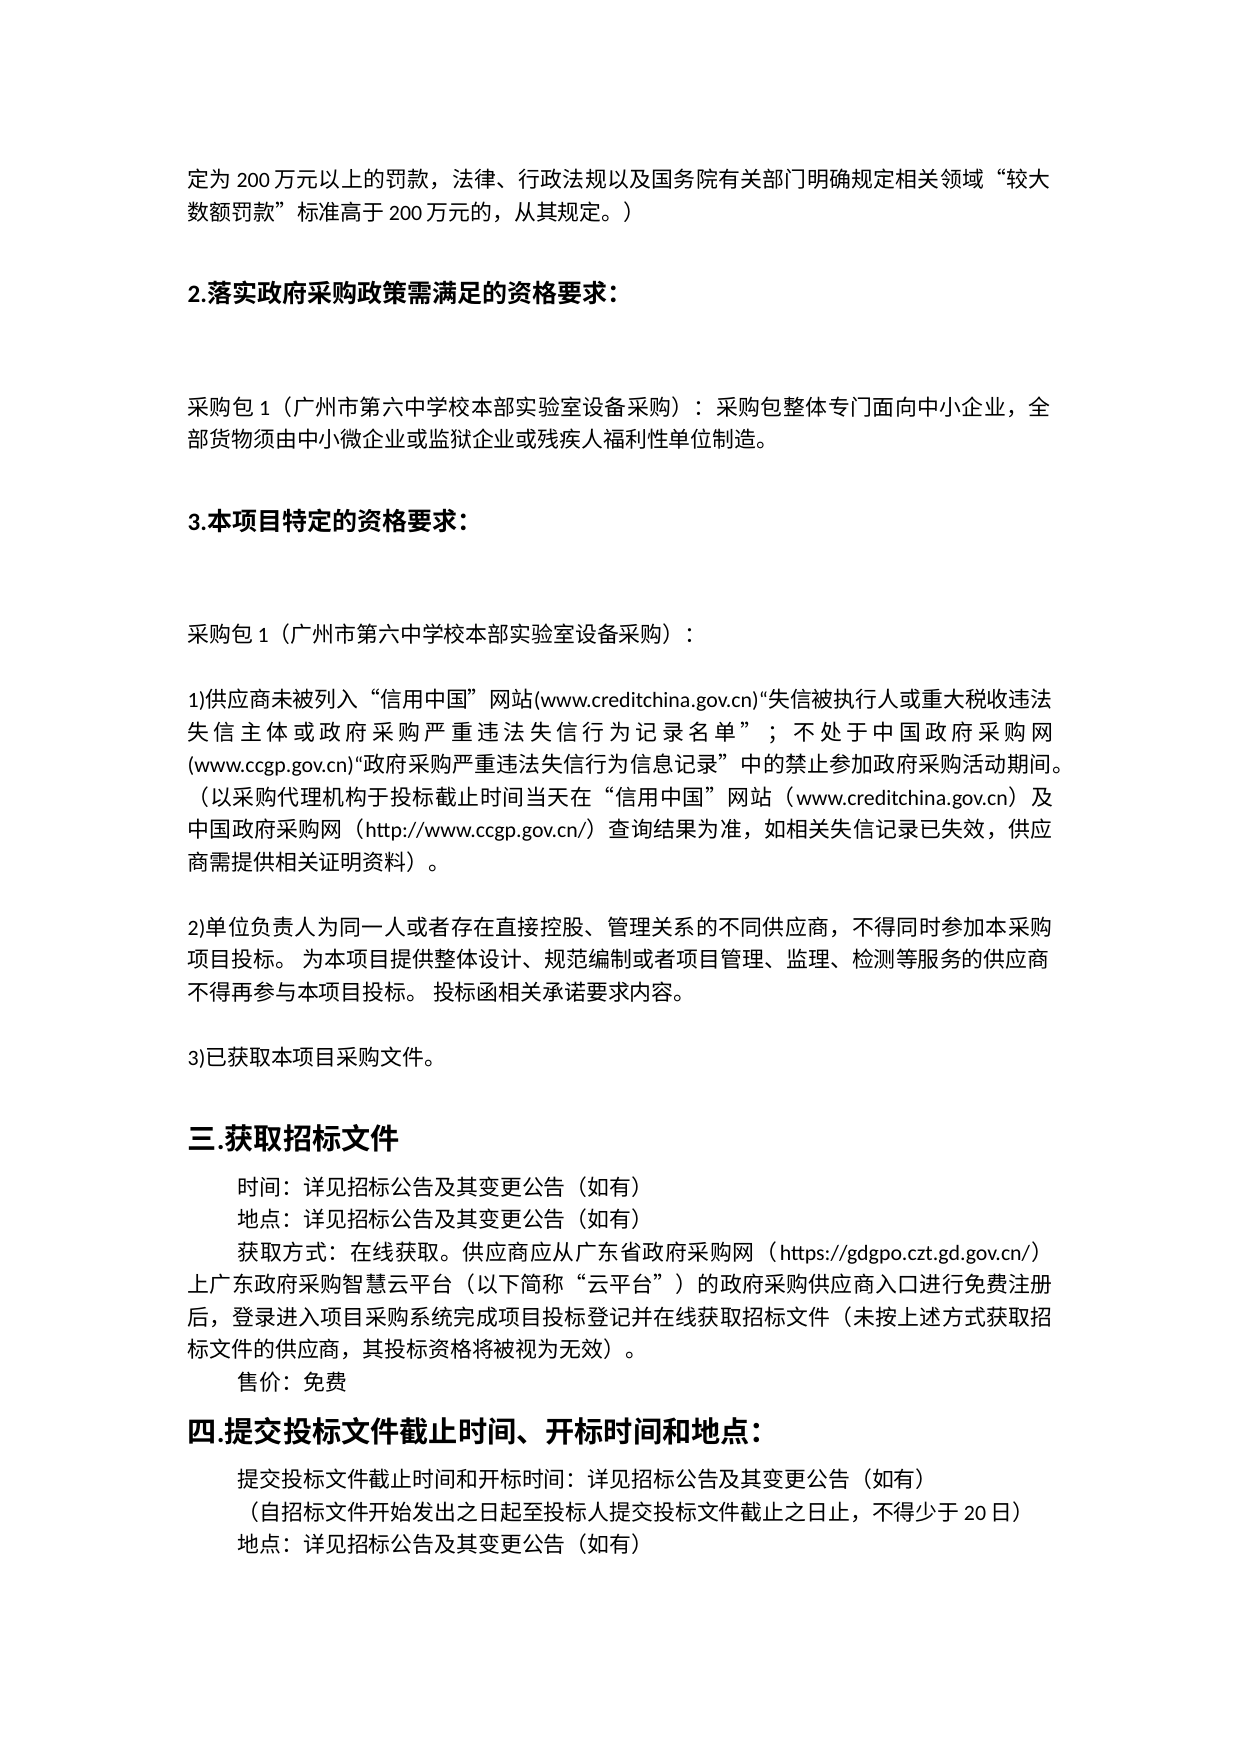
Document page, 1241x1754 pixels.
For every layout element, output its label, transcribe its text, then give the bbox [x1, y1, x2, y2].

text 采购包1（广州市第六中学校本部实验室设备采购）： [187, 617, 1053, 649]
text 时间：详见招标公告及其变更公告（如有） [187, 1169, 1053, 1202]
text 四.提交投标文件截止时间、开标时间和地点： [187, 1397, 1053, 1462]
text 2)单位负责人为同一人或者存在直接控股、管理关系的不同供应商，不得同时参加本采购项目投标。 为本项目提供整体设计、规范编制或者项目管理、监理、检测等服务的供应商，不得再参与本项目投标。 投标函相关承诺要求内容。 [187, 909, 1053, 1007]
text 采购包1（广州市第六中学校本部实验室设备采购）：采购包整体专门面向中小企业，全部货物须由中小微企业或监狱企业或残疾人福利性单位制造。 [187, 389, 1053, 454]
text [187, 162, 1053, 227]
text 地点：详见招标公告及其变更公告（如有） [187, 1202, 1053, 1234]
text 3)已获取本项目采购文件。 [187, 1039, 1053, 1072]
text 获取方式：在线获取。供应商应从广东省政府采购网（https://gdgpo.czt.gd.gov.cn/）上广东政府采购智慧云平台（以下简称“云平台”）的政府采购供应商入口进行免费注册后，登录进入项目采购系统完成项目投标登记并在线获取招标文件（未按上述方式获取招标文件的供应商，其投标资格将被视为无效）。 [187, 1234, 1053, 1364]
text 地点：详见招标公告及其变更公告（如有） [187, 1527, 1053, 1559]
text 三.获取招标文件 [187, 1104, 1053, 1169]
text （自招标文件开始发出之日起至投标人提交投标文件截止之日止，不得少于20日） [187, 1494, 1053, 1527]
text 提交投标文件截止时间和开标时间：详见招标公告及其变更公告（如有） [187, 1462, 1053, 1494]
text 2.落实政府采购政策需满足的资格要求： [187, 259, 1053, 324]
text 1)供应商未被列入“信用中国”网站(www.creditchina.gov.cn)“失信被执行人或重大税收违法失信主体或政府采购严重违法失信行为记录名单”；不处于中国政府采购网(www.ccgp.gov.cn)“政府采购严重违法失信行为信息记录”中的禁止参加政府采购活动期间。（以采购代理机构于投标截止时间当天在“信用中国”网站（www.creditchina.gov.cn）及中国政府采购网（http://www.ccgp.gov.cn/）查询结果为准，如相关失信记录已失效，供应商需提供相关证明资料）。 [187, 682, 1053, 877]
text 3.本项目特定的资格要求： [187, 487, 1053, 552]
text 售价：免费 [187, 1364, 1053, 1397]
